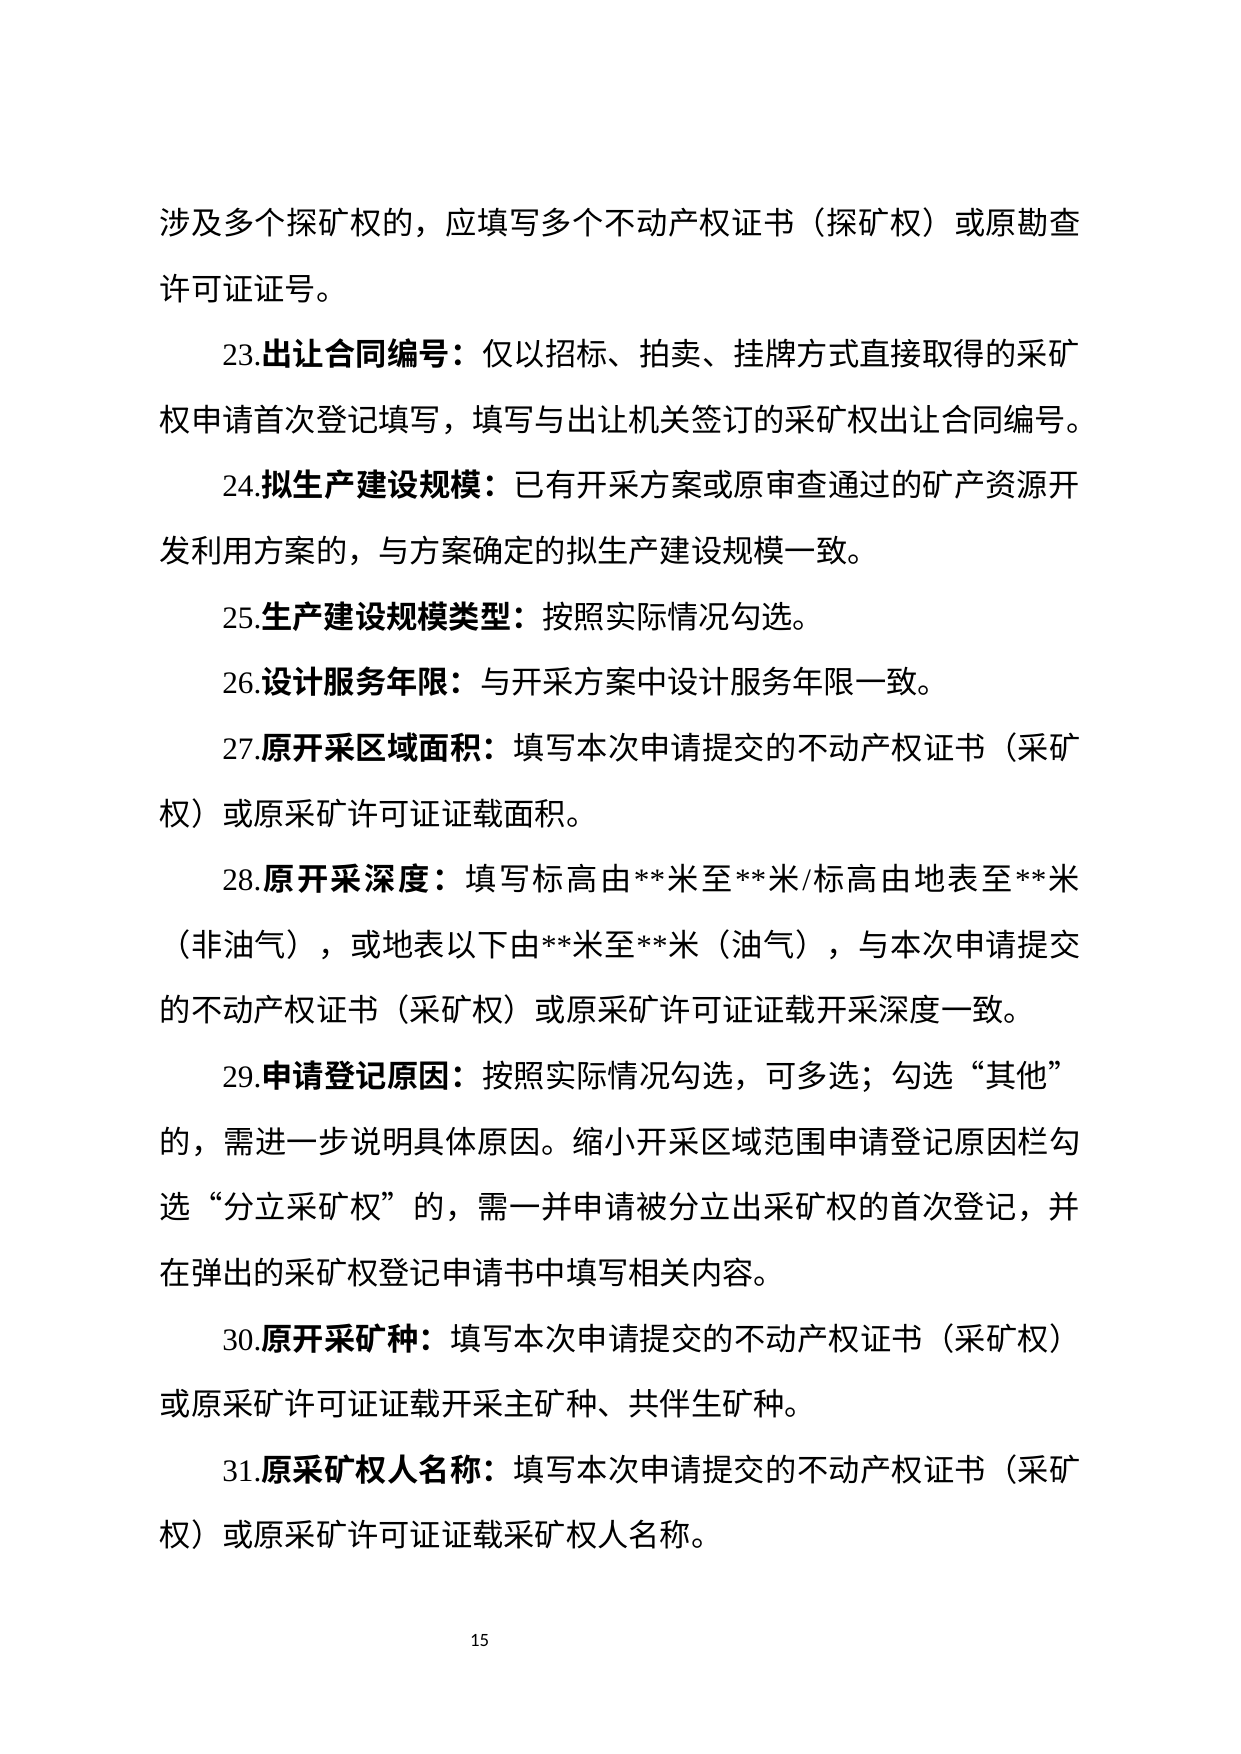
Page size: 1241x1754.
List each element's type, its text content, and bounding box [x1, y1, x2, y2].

text 25.生产建设规模类型：按照实际情况勾选。 [159, 582, 1081, 647]
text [159, 188, 1081, 319]
text 28.原开采深度：填写标高由**米至**米/标高由地表至**米（非油气），或地表以下由**米至**米（油气），与本次申请提交的不动产权证书（采矿权）或原采矿许可证证载开采深度一致。 [159, 844, 1081, 1041]
text 29.申请登记原因：按照实际情况勾选，可多选；勾选“其他”的，需进一步说明具体原因。缩小开采区域范围申请登记原因栏勾选“分立采矿权”的，需一并申请被分立出采矿权的首次登记，并在弹出的采矿权登记申请书中填写相关内容。 [159, 1041, 1081, 1303]
text 27.原开采区域面积：填写本次申请提交的不动产权证书（采矿权）或原采矿许可证证载面积。 [159, 713, 1081, 844]
text 23.出让合同编号：仅以招标、拍卖、挂牌方式直接取得的采矿权申请首次登记填写，填写与出让机关签订的采矿权出让合同编号。 [159, 319, 1081, 450]
text 24.拟生产建设规模：已有开采方案或原审查通过的矿产资源开发利用方案的，与方案确定的拟生产建设规模一致。 [159, 450, 1081, 582]
text 30.原开采矿种：填写本次申请提交的不动产权证书（采矿权）或原采矿许可证证载开采主矿种、共伴生矿种。 [159, 1303, 1081, 1435]
text 31.原采矿权人名称：填写本次申请提交的不动产权证书（采矿权）或原采矿许可证证载采矿权人名称。 [159, 1435, 1081, 1566]
text 26.设计服务年限：与开采方案中设计服务年限一致。 [159, 647, 1081, 713]
